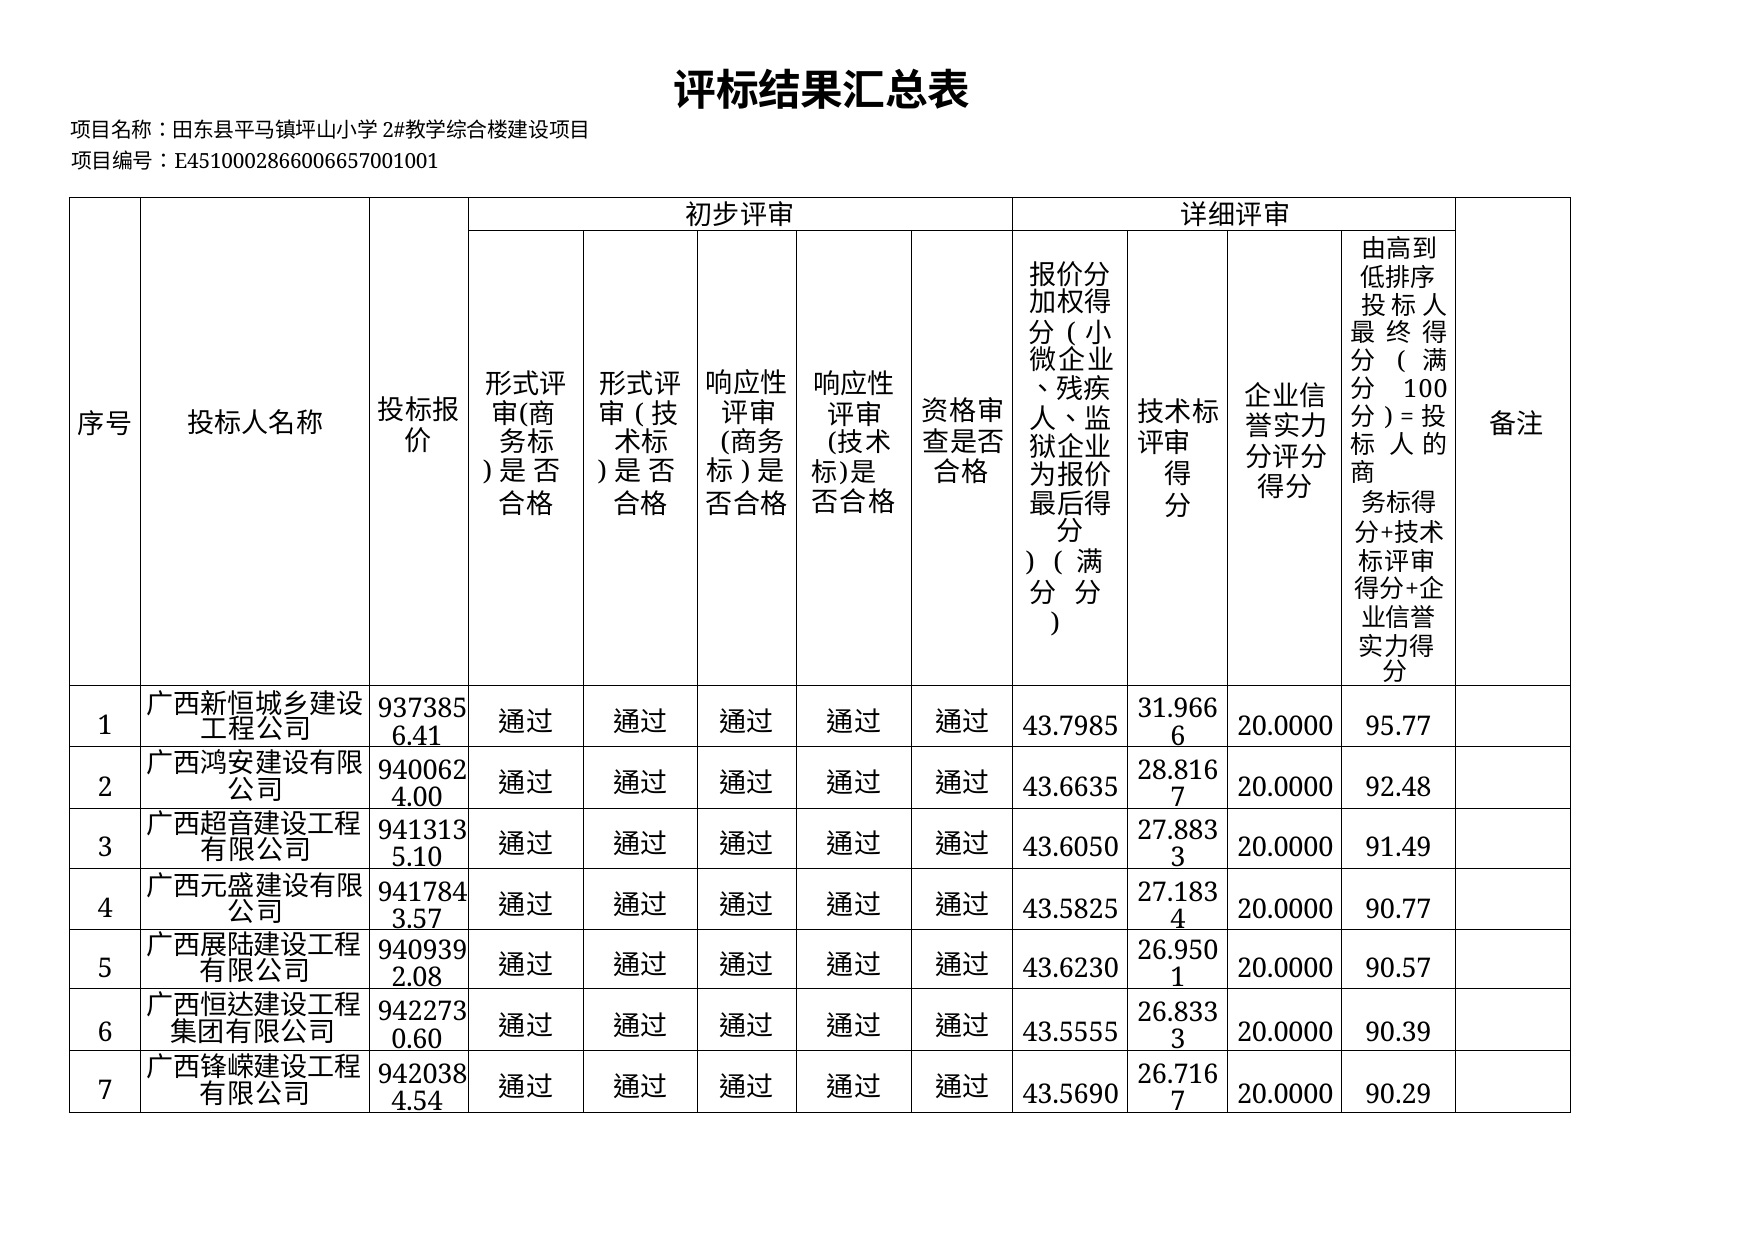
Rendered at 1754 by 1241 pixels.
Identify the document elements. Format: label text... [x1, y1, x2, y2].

table_cell 广西元盛建设有限 公司 [141, 869, 369, 929]
table_cell 20.0000 [1228, 747, 1341, 807]
table_cell 43.7985 [1013, 686, 1127, 746]
table_cell 90.77 [1342, 869, 1455, 929]
table_cell 2 [70, 747, 140, 807]
table_cell 通过 [469, 747, 583, 807]
table_cell 通过 [584, 869, 697, 929]
table_cell [1456, 1051, 1570, 1112]
table_cell 28.816 7 [1128, 747, 1227, 807]
table_cell 通过 [912, 809, 1012, 868]
table_cell 通过 [797, 747, 911, 807]
table_cell 7 [70, 1051, 140, 1112]
table_cell 广西新恒城乡建设 工程公司 [141, 686, 369, 746]
table_cell 通过 [584, 809, 697, 868]
table_cell 43.6230 [1013, 930, 1127, 988]
table_cell 3 [70, 809, 140, 868]
table_cell 937385 6.41 [370, 686, 468, 746]
table_cell 通过 [584, 1051, 697, 1112]
text 项目编号：E4510002866006657001001 [71, 148, 1571, 173]
table_cell 31.966 6 [1128, 686, 1227, 746]
table_header 序号 [70, 198, 140, 685]
table_header 初步评审 [469, 198, 1012, 230]
table_cell 26.833 3 [1128, 989, 1227, 1049]
table_cell 通过 [584, 747, 697, 807]
table_cell 43.6635 [1013, 747, 1127, 807]
table_cell [1456, 869, 1570, 929]
table_cell 广西鸿安建设有限 公司 [141, 747, 369, 807]
table_header 备注 [1456, 198, 1570, 685]
table_cell 通过 [797, 809, 911, 868]
table_cell 通过 [698, 1051, 796, 1112]
table_cell 通过 [698, 930, 796, 988]
table_cell 通过 [698, 809, 796, 868]
table_cell 由高到 低排序 投标人 最终得 分 ( 满 分100分 ) = 投 标 人的商 务标得 分+技术 标评审 得分+企 业信誉 实力得 分 [1342, 231, 1455, 685]
table_cell 43.6050 [1013, 809, 1127, 868]
table_cell 通过 [912, 930, 1012, 988]
table_cell 通过 [584, 686, 697, 746]
table_cell 通过 [912, 686, 1012, 746]
table_cell 通过 [469, 1051, 583, 1112]
text 评标结果汇总表 [673, 63, 1571, 116]
table_cell 报价分 加权得 分 ( 小 微企业 、残疾 人、监 狱企业 为报价 最后得 分 ) ( 满 分 分 ) [1013, 231, 1127, 685]
table_cell 形式评 审(商 务标 ) 是 否 合格 [469, 231, 583, 685]
table_cell 43.5825 [1013, 869, 1127, 929]
table_cell 90.39 [1342, 989, 1455, 1049]
table_cell 广西恒达建设工程 集团有限公司 [141, 989, 369, 1049]
table_cell 通过 [912, 869, 1012, 929]
table_header 投标报 价 [370, 198, 468, 685]
table_cell 27.183 4 [1128, 869, 1227, 929]
table_header 详细评审 [1013, 198, 1455, 230]
table_cell 20.0000 [1228, 930, 1341, 988]
table_cell 20.0000 [1228, 1051, 1341, 1112]
table_cell 广西展陆建设工程 有限公司 [141, 930, 369, 988]
table_cell 通过 [797, 1051, 911, 1112]
table_cell 940939 2.08 [370, 930, 468, 988]
table_cell 940062 4.00 [370, 747, 468, 807]
table_cell 通过 [912, 747, 1012, 807]
table_cell 技术标 评审得 分 [1128, 231, 1227, 685]
table_cell 通过 [912, 1051, 1012, 1112]
table_cell [1456, 747, 1570, 807]
table_cell 941313 5.10 [370, 809, 468, 868]
table_cell [1456, 686, 1570, 746]
table_cell 5 [70, 930, 140, 988]
table_cell 通过 [698, 869, 796, 929]
table_cell 企业信 誉实力 分评分 得分 [1228, 231, 1341, 685]
table_cell 26.716 7 [1128, 1051, 1227, 1112]
table_cell 27.883 3 [1128, 809, 1227, 868]
table_cell 通过 [797, 869, 911, 929]
table_cell 响应性 评审 (商务 标 ) 是 否合格 [698, 231, 796, 685]
table_cell [1456, 989, 1570, 1049]
table_cell 通过 [469, 686, 583, 746]
table_cell 90.57 [1342, 930, 1455, 988]
table_cell 通过 [698, 989, 796, 1049]
text 项目名称：田东县平马镇坪山小学2#教学综合楼建设项目 [70, 116, 1571, 142]
table_cell 941784 3.57 [370, 869, 468, 929]
table_cell 4 [70, 869, 140, 929]
table_cell 通过 [584, 930, 697, 988]
table_cell 形式评 审 ( 技 术标 ) 是 否 合格 [584, 231, 697, 685]
table_cell 通过 [469, 989, 583, 1049]
table_cell 20.0000 [1228, 869, 1341, 929]
table_cell 43.5690 [1013, 1051, 1127, 1112]
table_cell 20.0000 [1228, 686, 1341, 746]
table_cell 通过 [797, 686, 911, 746]
table_cell 43.5555 [1013, 989, 1127, 1049]
table_cell 通过 [698, 747, 796, 807]
table_cell [1456, 809, 1570, 868]
table_cell 通过 [797, 989, 911, 1049]
table_cell 响应性 评审 (技术 标)是 否合格 [797, 231, 911, 685]
table_cell 资格审 查是否 合格 [912, 231, 1012, 685]
table_cell 20.0000 [1228, 809, 1341, 868]
table_cell 广西锋嵘建设工程 有限公司 [141, 1051, 369, 1112]
table_cell 通过 [469, 930, 583, 988]
table_cell 通过 [797, 930, 911, 988]
table_cell 942038 4.54 [370, 1051, 468, 1112]
table_cell 91.49 [1342, 809, 1455, 868]
table_cell 广西超音建设工程 有限公司 [141, 809, 369, 868]
table_cell 通过 [584, 989, 697, 1049]
table_header 投标人名称 [141, 198, 369, 685]
table_cell [1456, 930, 1570, 988]
table_cell 6 [70, 989, 140, 1049]
table_cell 通过 [912, 989, 1012, 1049]
table_cell 90.29 [1342, 1051, 1455, 1112]
table_cell 92.48 [1342, 747, 1455, 807]
table_cell 通过 [469, 809, 583, 868]
table_cell 20.0000 [1228, 989, 1341, 1049]
table_cell 通过 [698, 686, 796, 746]
table_cell 942273 0.60 [370, 989, 468, 1049]
table_cell 26.950 1 [1128, 930, 1227, 988]
table_cell 1 [70, 686, 140, 746]
table_cell 95.77 [1342, 686, 1455, 746]
table_cell 通过 [469, 869, 583, 929]
